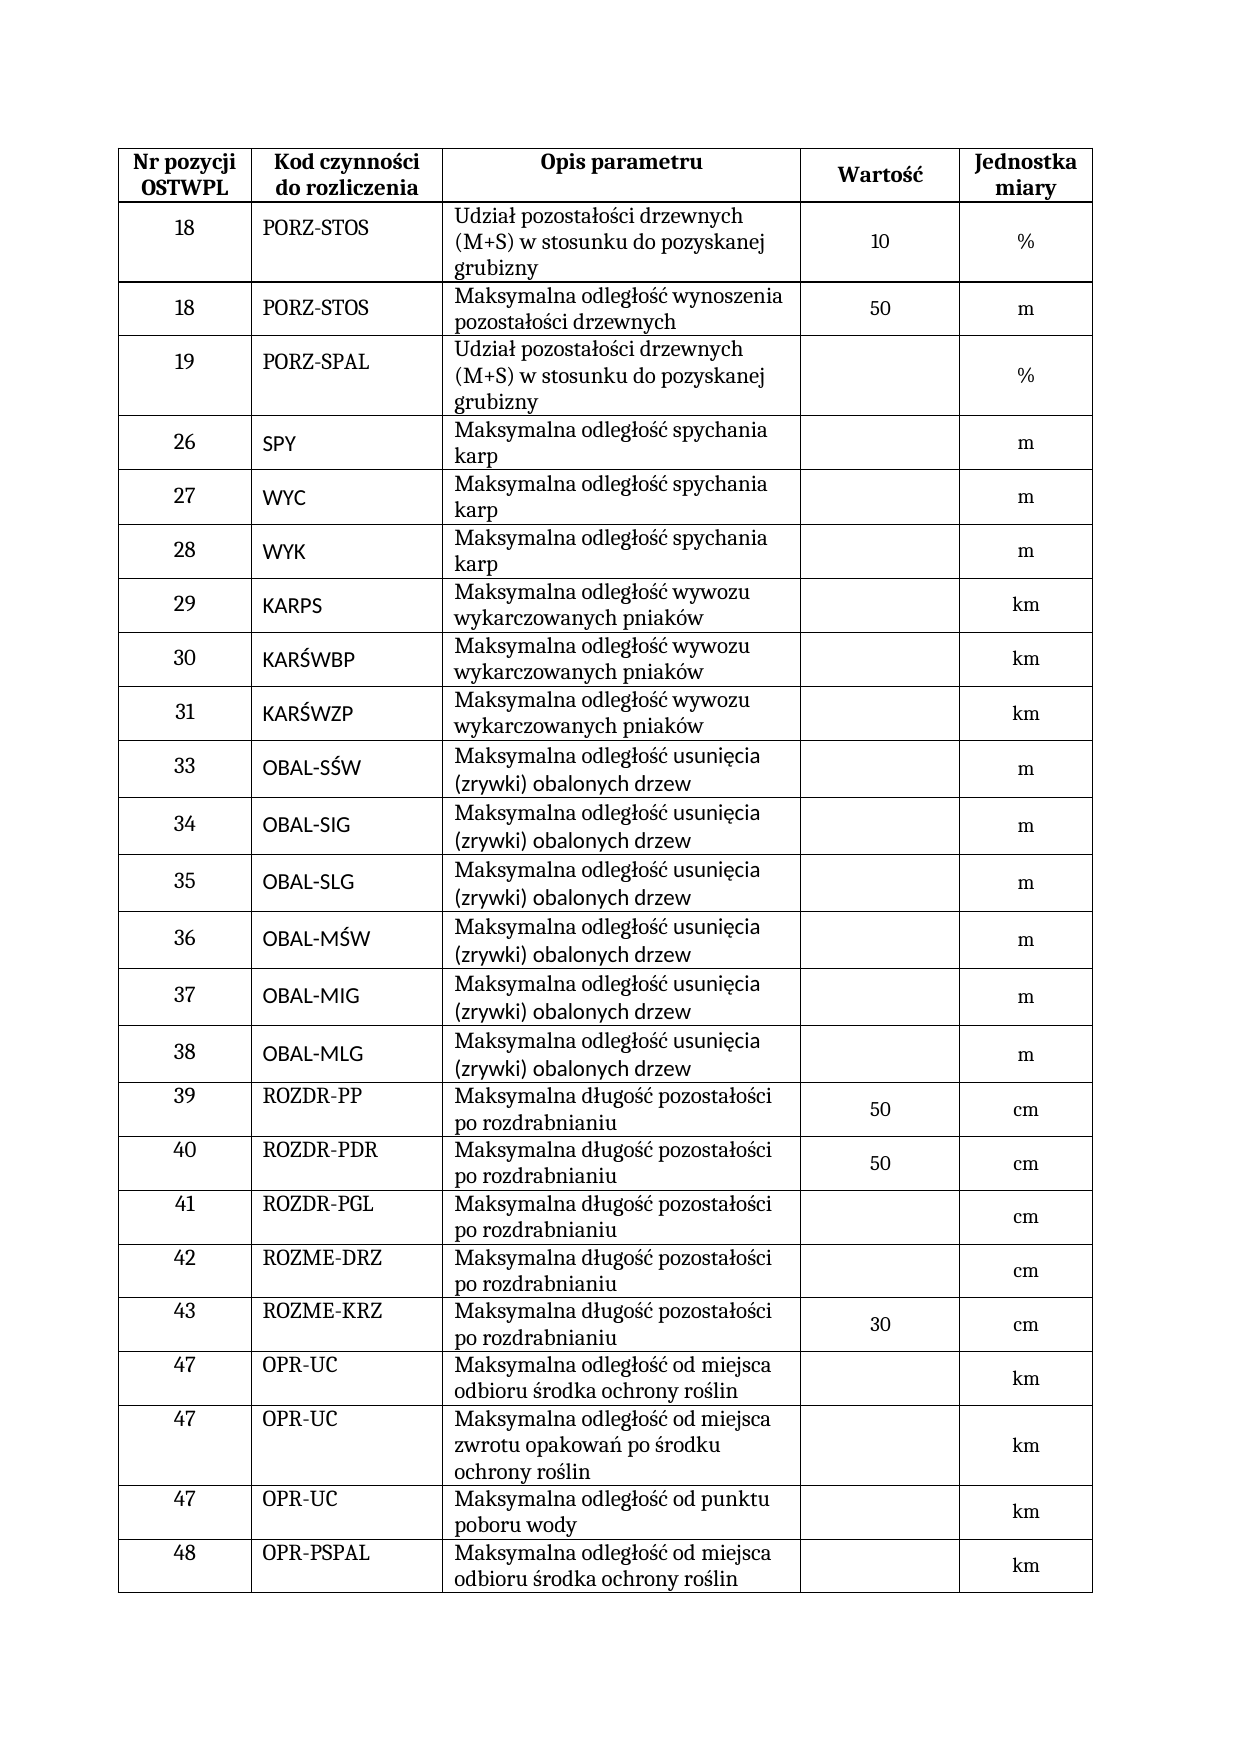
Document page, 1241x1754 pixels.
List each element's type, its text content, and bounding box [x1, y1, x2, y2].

table_cell WYC [252, 470, 442, 523]
table_cell % [960, 336, 1092, 415]
table_cell OBAL-MŚW [252, 912, 442, 968]
table_cell cm [960, 1298, 1092, 1351]
table_cell 47 [119, 1352, 251, 1405]
table_cell Udział pozostałości drzewnych (M+S) w stosunku do pozyskanej grubizny [443, 336, 800, 415]
table_cell [801, 525, 959, 577]
table_cell m [960, 741, 1092, 797]
table_cell 50 [801, 1083, 959, 1136]
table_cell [443, 1406, 800, 1485]
table_cell 47 [119, 1406, 251, 1485]
table_cell Maksymalna odległość usunięcia (zrywki) obalonych drzew [443, 912, 800, 968]
table_cell cm [960, 1245, 1092, 1297]
table_cell [801, 741, 959, 797]
table_cell ROZDR-PDR [252, 1137, 442, 1190]
table_cell 26 [119, 416, 251, 469]
table_cell m [960, 283, 1092, 335]
table_cell Maksymalna odległość spychania karp [443, 416, 800, 469]
table_cell [801, 633, 959, 686]
table_cell m [960, 525, 1092, 577]
table_cell [801, 1245, 959, 1297]
table_cell ROZME-KRZ [252, 1298, 442, 1351]
table_cell [801, 416, 959, 469]
table_cell 18 [119, 203, 251, 281]
table_cell Maksymalna odległość od miejsca odbioru środka ochrony roślin [443, 1540, 800, 1592]
table_cell km [960, 1406, 1092, 1485]
table_cell cm [960, 1083, 1092, 1136]
table_cell Maksymalna długość pozostałości po rozdrabnianiu [443, 1245, 800, 1297]
table_cell 50 [801, 283, 959, 335]
table_cell 27 [119, 470, 251, 523]
table_cell 30 [119, 633, 251, 686]
table_cell 47 [119, 1486, 251, 1538]
table_cell ROZDR-PGL [252, 1191, 442, 1243]
table_cell [801, 912, 959, 968]
table_cell [801, 1026, 959, 1082]
table_cell OBAL-MIG [252, 969, 442, 1025]
table_cell 37 [119, 969, 251, 1025]
table_cell 28 [119, 525, 251, 577]
table_header Kod czynności do rozliczenia [252, 149, 442, 201]
table_cell [801, 1486, 959, 1538]
table_cell [801, 687, 959, 740]
table_cell Maksymalna odległość od miejsca odbioru środka ochrony roślin [443, 1352, 800, 1405]
table_cell m [960, 416, 1092, 469]
table_cell km [960, 1486, 1092, 1538]
table_cell Maksymalna odległość usunięcia (zrywki) obalonych drzew [443, 855, 800, 911]
table_cell OBAL-SLG [252, 855, 442, 911]
table_header Jednostka miary [960, 149, 1092, 201]
table_header Opis parametru [443, 149, 800, 201]
table_cell KARŚWZP [252, 687, 442, 740]
table_cell 30 [801, 1298, 959, 1351]
table_cell [801, 855, 959, 911]
table_cell [801, 1540, 959, 1592]
table_cell % [960, 203, 1092, 281]
table_cell OBAL-SIG [252, 798, 442, 854]
table_cell m [960, 798, 1092, 854]
table_cell cm [960, 1137, 1092, 1190]
table_cell WYK [252, 525, 442, 577]
table_cell 34 [119, 798, 251, 854]
table_cell PORZ-SPAL [252, 336, 442, 415]
table_cell Maksymalna odległość spychania karp [443, 525, 800, 577]
table_cell SPY [252, 416, 442, 469]
table_cell PORZ-STOS [252, 203, 442, 281]
table_cell 18 [119, 283, 251, 335]
table_cell m [960, 470, 1092, 523]
table_cell [801, 1352, 959, 1405]
table_cell m [960, 1026, 1092, 1082]
table_cell km [960, 1540, 1092, 1592]
table_cell [801, 470, 959, 523]
table_cell 10 [801, 203, 959, 281]
table_cell 39 [119, 1083, 251, 1136]
table_cell OBAL-SŚW [252, 741, 442, 797]
table_cell 29 [119, 579, 251, 632]
table_cell [801, 798, 959, 854]
table_cell Maksymalna długość pozostałości po rozdrabnianiu [443, 1137, 800, 1190]
table_cell 35 [119, 855, 251, 911]
table_cell Maksymalna odległość usunięcia (zrywki) obalonych drzew [443, 741, 800, 797]
table_cell 42 [119, 1245, 251, 1297]
table_cell OPR-UC [252, 1486, 442, 1538]
table_cell [801, 1406, 959, 1485]
table_cell 36 [119, 912, 251, 968]
table_cell m [960, 855, 1092, 911]
table_cell 41 [119, 1191, 251, 1243]
table_cell Maksymalna odległość usunięcia (zrywki) obalonych drzew [443, 1026, 800, 1082]
table_cell 40 [119, 1137, 251, 1190]
table_cell 19 [119, 336, 251, 415]
table_cell 33 [119, 741, 251, 797]
table_cell km [960, 687, 1092, 740]
table_cell Maksymalna odległość usunięcia (zrywki) obalonych drzew [443, 798, 800, 854]
table_cell km [960, 1352, 1092, 1405]
table_cell Maksymalna odległość wywozu wykarczowanych pniaków [443, 579, 800, 632]
table_cell Maksymalna długość pozostałości po rozdrabnianiu [443, 1191, 800, 1243]
table_cell 38 [119, 1026, 251, 1082]
table_cell ROZME-DRZ [252, 1245, 442, 1297]
table_header Nr pozycji OSTWPL [119, 149, 251, 201]
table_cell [443, 203, 800, 281]
table_cell OPR-UC [252, 1352, 442, 1405]
table_cell Maksymalna odległość wywozu wykarczowanych pniaków [443, 687, 800, 740]
table_cell OPR-UC [252, 1406, 442, 1485]
table_cell [801, 336, 959, 415]
table_header Wartość [801, 149, 959, 201]
table_cell [801, 579, 959, 632]
table_cell m [960, 969, 1092, 1025]
table_cell 48 [119, 1540, 251, 1592]
table_cell Maksymalna odległość wywozu wykarczowanych pniaków [443, 633, 800, 686]
table_cell KARŚWBP [252, 633, 442, 686]
table_cell Maksymalna długość pozostałości po rozdrabnianiu [443, 1298, 800, 1351]
table_cell OPR-PSPAL [252, 1540, 442, 1592]
table_cell m [960, 912, 1092, 968]
table_cell Maksymalna odległość usunięcia (zrywki) obalonych drzew [443, 969, 800, 1025]
table_cell 50 [801, 1137, 959, 1190]
table_cell [801, 969, 959, 1025]
table_cell KARPS [252, 579, 442, 632]
table_cell cm [960, 1191, 1092, 1243]
table_cell Maksymalna długość pozostałości po rozdrabnianiu [443, 1083, 800, 1136]
table_cell km [960, 633, 1092, 686]
table_cell ROZDR-PP [252, 1083, 442, 1136]
table_cell Maksymalna odległość wynoszenia pozostałości drzewnych [443, 283, 800, 335]
table_cell PORZ-STOS [252, 283, 442, 335]
table_cell 43 [119, 1298, 251, 1351]
table_cell OBAL-MLG [252, 1026, 442, 1082]
table_cell Maksymalna odległość od punktu poboru wody [443, 1486, 800, 1538]
table_cell km [960, 579, 1092, 632]
table_cell [801, 1191, 959, 1243]
table_cell 31 [119, 687, 251, 740]
table_cell Maksymalna odległość spychania karp [443, 470, 800, 523]
